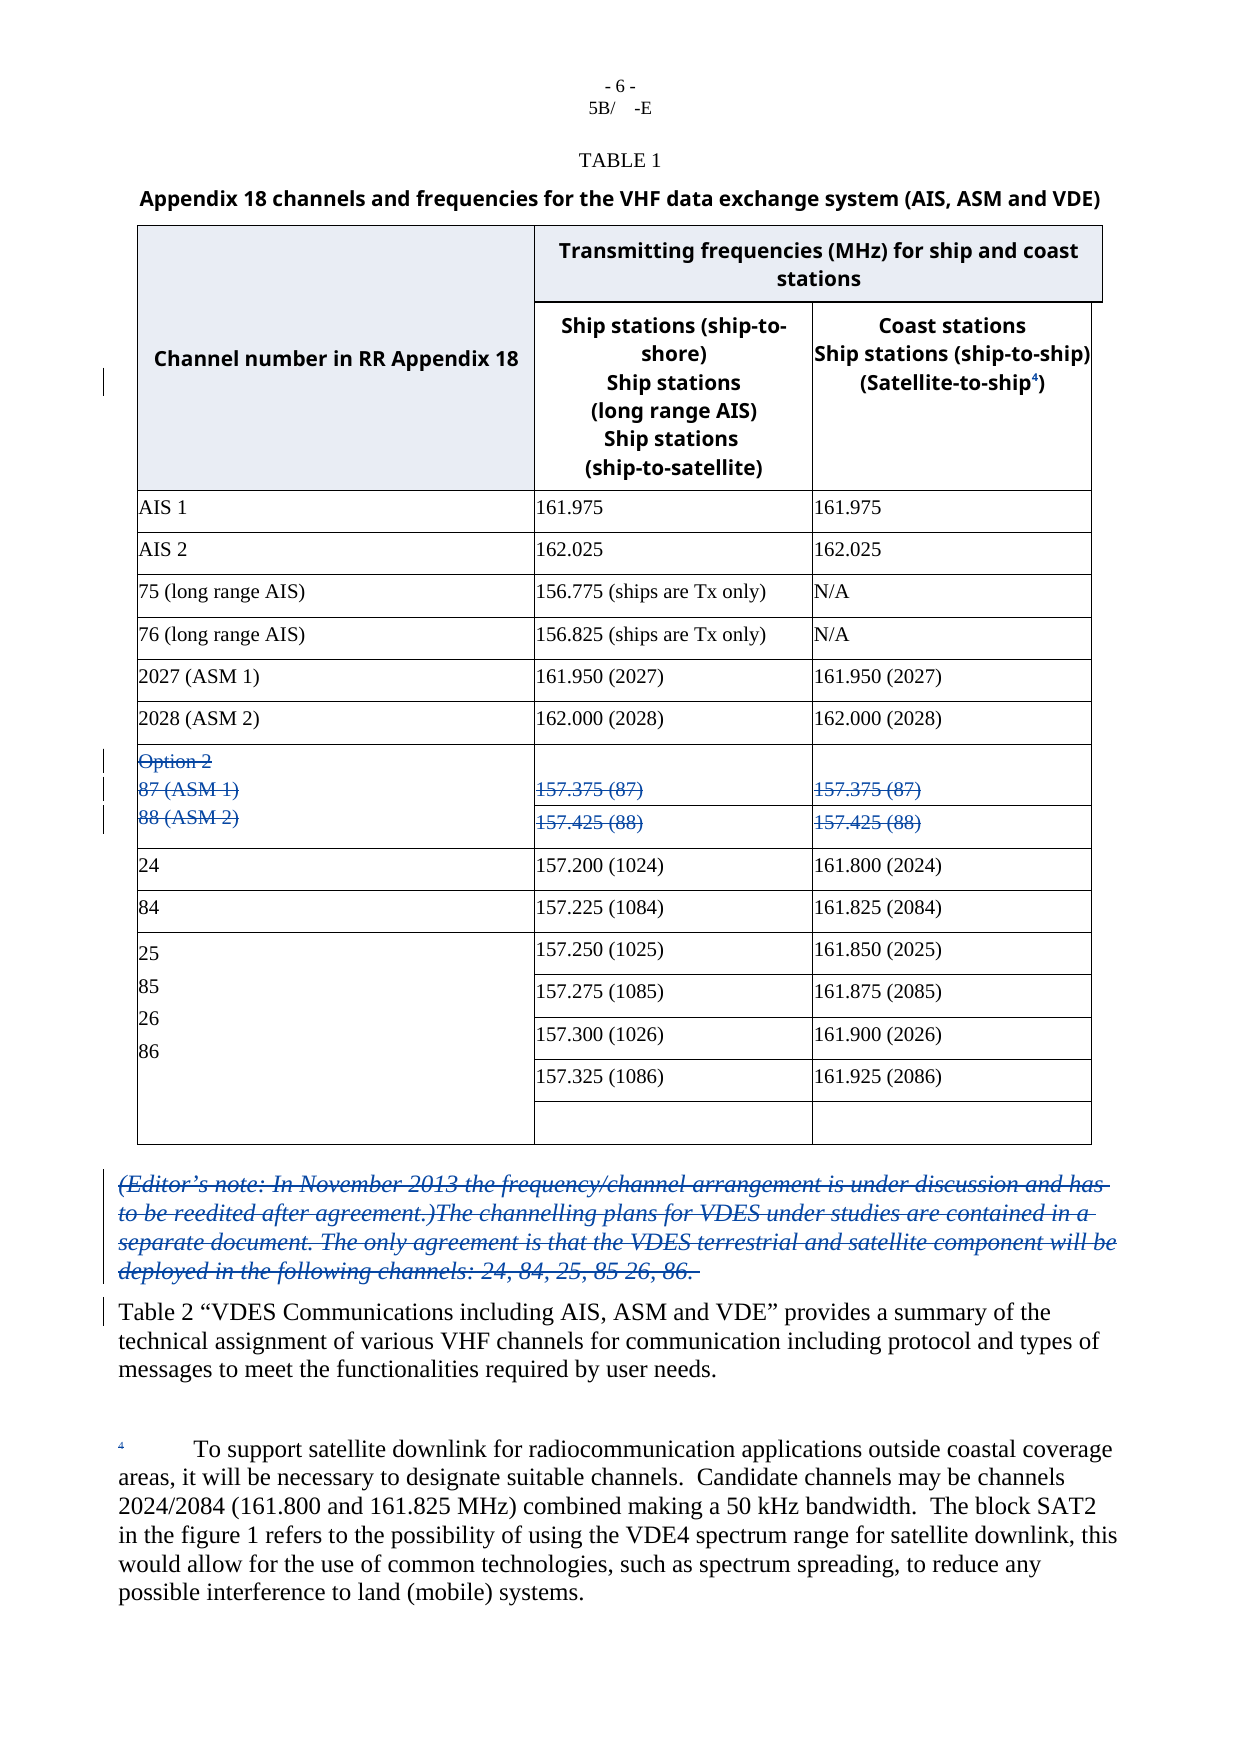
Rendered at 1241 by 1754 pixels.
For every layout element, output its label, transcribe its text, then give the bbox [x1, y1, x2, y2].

table_cell 157.200 (1024) [535, 849, 812, 890]
table_cell 162.025 [535, 533, 812, 574]
table_cell 75 (long range AIS) [138, 575, 534, 617]
table_cell [813, 806, 1091, 847]
table_cell 161.950 (2027) [813, 660, 1091, 701]
table_cell 162.000 (2028) [813, 702, 1091, 743]
table_cell 161.800 (2024) [813, 849, 1091, 890]
table_header Transmitting frequencies (MHz) for ship and coast stations [535, 226, 1102, 301]
table_cell [535, 1102, 812, 1143]
table_cell 24 [138, 849, 534, 890]
table_cell 161.875 (2085) [813, 975, 1091, 1017]
table_cell 161.900 (2026) [813, 1018, 1091, 1059]
table_cell 161.850 (2025) [813, 933, 1091, 974]
text Table 2 “VDES Communications including AIS, ASM and VDE” provides a summary of the technical assignment of various VHF channels for communication including protocol and types of messages to meet the functionalities required by user needs. [118, 1297, 1122, 1383]
table_cell 156.775 (ships are Tx only) [535, 575, 812, 617]
table_cell [535, 745, 812, 805]
text Table 1 [118, 148, 1122, 172]
table_cell N/A [813, 618, 1091, 659]
table_cell Ship stations (ship-to-shore) Ship stations (long range AIS) Ship stations (ship-to-satellite) [535, 303, 812, 490]
table_header Channel number in RR Appendix 18 [138, 226, 534, 490]
table_cell 84 [138, 891, 534, 932]
table_cell 162.000 (2028) [535, 702, 812, 743]
table_cell 157.225 (1084) [535, 891, 812, 932]
table_cell 157.300 (1026) [535, 1018, 812, 1059]
title Appendix 18 channels and frequencies for the VHF data exchange system (AIS, ASM and VDE) [118, 184, 1122, 213]
table_cell 161.975 [813, 491, 1091, 532]
table_cell 157.275 (1085) [535, 975, 812, 1017]
table_cell AIS 2 [138, 533, 534, 574]
table_cell 161.925 (2086) [813, 1060, 1091, 1101]
table_cell 161.975 [535, 491, 812, 532]
table_cell 161.950 (2027) [535, 660, 812, 701]
table_cell 25 85 26 86 [138, 933, 534, 1143]
table_cell 76 (long range AIS) [138, 618, 534, 659]
table_cell 157.325 (1086) [535, 1060, 812, 1101]
table_cell Coast stations Ship stations (ship-to-ship) (Satellite-to-ship) [813, 303, 1091, 490]
table_cell [138, 745, 534, 847]
table_cell N/A [813, 575, 1091, 617]
table_cell [813, 1102, 1091, 1143]
table_cell 156.825 (ships are Tx only) [535, 618, 812, 659]
table_cell [813, 745, 1091, 805]
table_cell [535, 806, 812, 847]
table_cell 2027 (ASM 1) [138, 660, 534, 701]
table_cell 162.025 [813, 533, 1091, 574]
table_cell 161.825 (2084) [813, 891, 1091, 932]
table_cell 2028 (ASM 2) [138, 702, 534, 743]
table_cell AIS 1 [138, 491, 534, 532]
table_cell 157.250 (1025) [535, 933, 812, 974]
